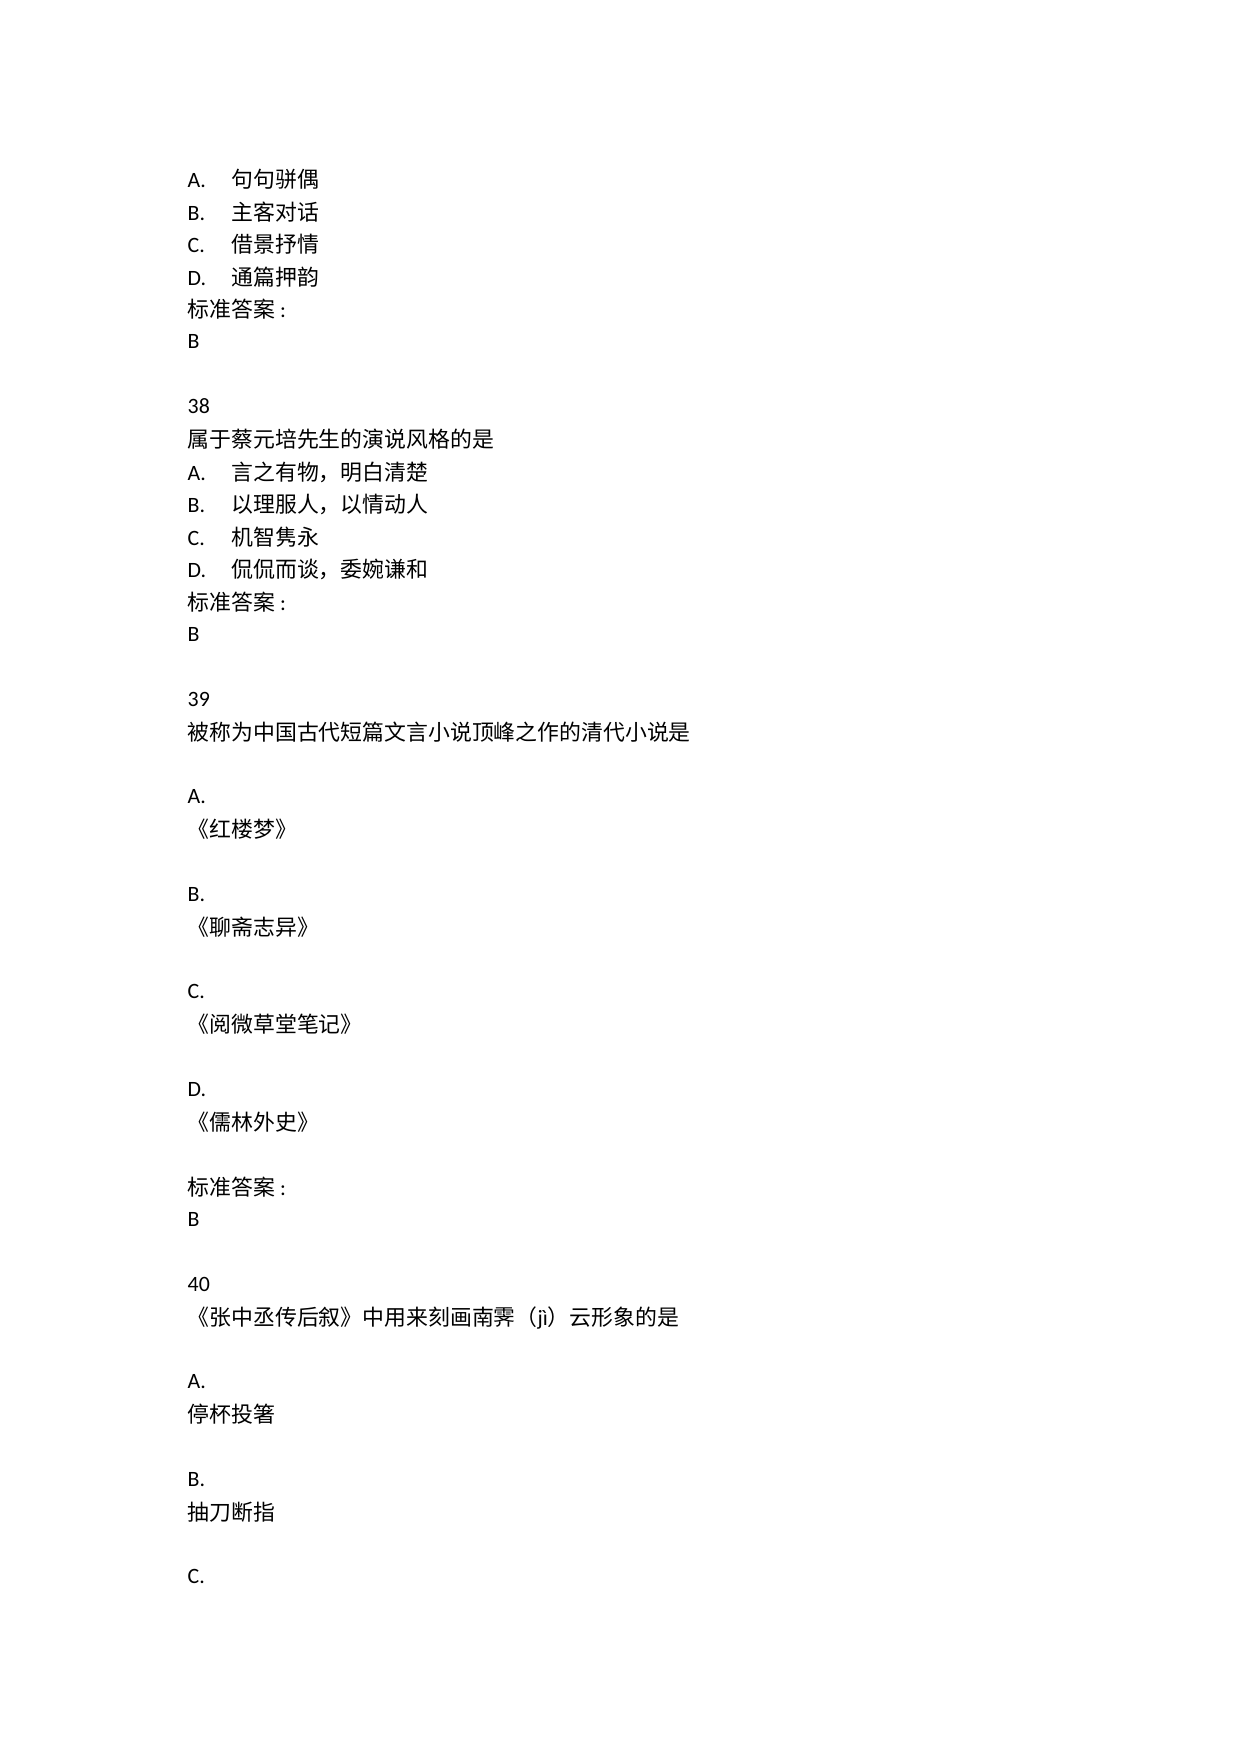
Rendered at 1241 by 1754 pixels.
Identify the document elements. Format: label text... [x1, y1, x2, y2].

text B [187, 617, 1053, 649]
text C. 借景抒情 [187, 227, 1053, 259]
text B [187, 1202, 1053, 1234]
text C. [187, 1559, 1053, 1592]
text A. [187, 779, 1053, 812]
text 《阅微草堂笔记》 [187, 1007, 1053, 1039]
text 标准答案 : [187, 292, 1053, 324]
text 40 [187, 1267, 1053, 1299]
text B [187, 324, 1053, 357]
text 属于蔡元培先生的演说风格的是 [187, 422, 1053, 454]
text 被称为中国古代短篇文言小说顶峰之作的清代小说是 [187, 714, 1053, 747]
text B. [187, 877, 1053, 909]
text A. [187, 1364, 1053, 1397]
text B. 以理服人，以情动人 [187, 487, 1053, 519]
text B. 主客对话 [187, 194, 1053, 227]
text A. 言之有物，明白清楚 [187, 454, 1053, 487]
text 《红楼梦》 [187, 812, 1053, 844]
text C. 机智隽永 [187, 519, 1053, 552]
text 标准答案 : [187, 584, 1053, 617]
text 39 [187, 682, 1053, 714]
text 停杯投箸 [187, 1397, 1053, 1429]
text 《儒林外史》 [187, 1104, 1053, 1137]
text D. 通篇押韵 [187, 259, 1053, 292]
text C. [187, 974, 1053, 1007]
text 抽刀断指 [187, 1494, 1053, 1527]
text D. 侃侃而谈，委婉谦和 [187, 552, 1053, 584]
text 标准答案 : [187, 1169, 1053, 1202]
text 38 [187, 389, 1053, 422]
text 《张中丞传后叙》中用来刻画南霁（jì）云形象的是 [187, 1299, 1053, 1332]
text 《聊斋志异》 [187, 909, 1053, 942]
text A. 句句骈偶 [187, 162, 1053, 194]
text D. [187, 1072, 1053, 1104]
text B. [187, 1462, 1053, 1494]
